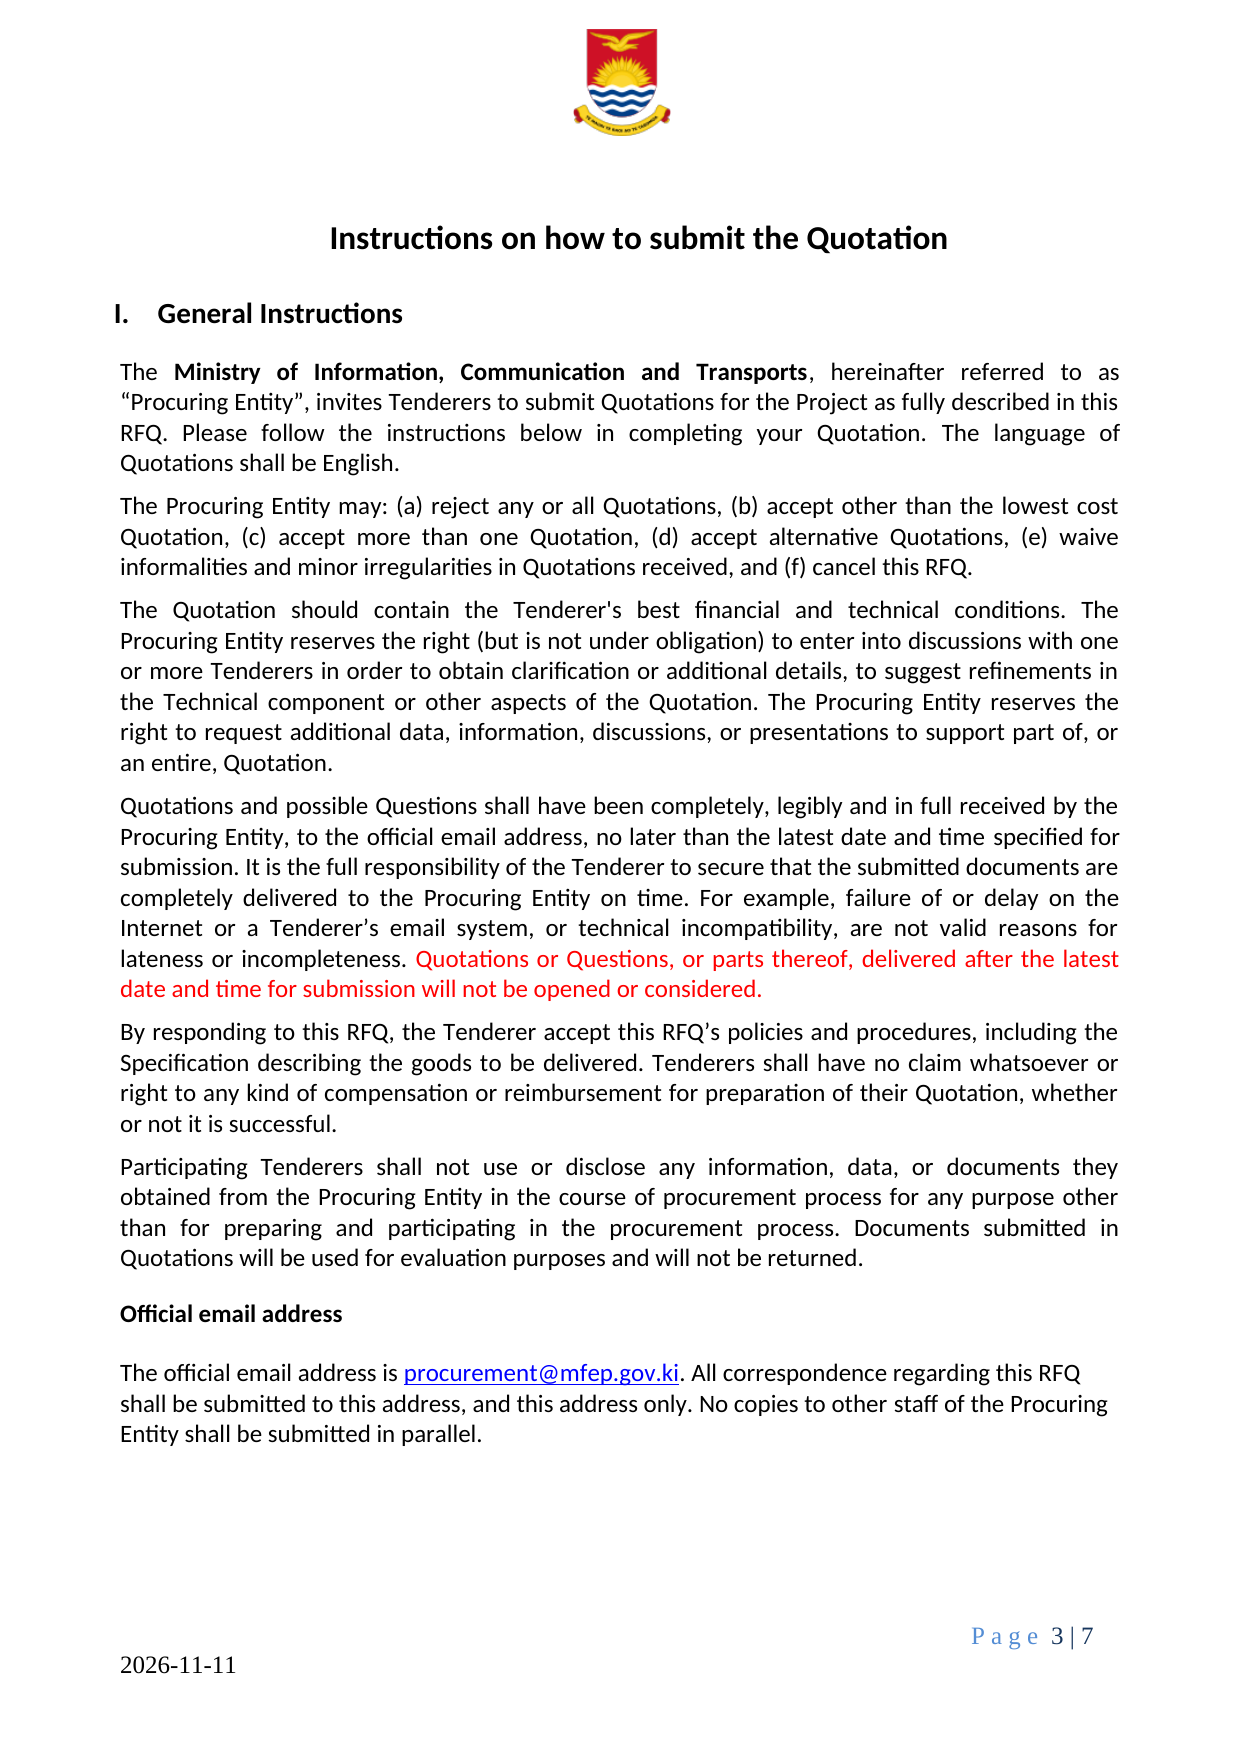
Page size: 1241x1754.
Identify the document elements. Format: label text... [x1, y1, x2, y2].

text By responding to this RFQ, the Tenderer accept this RFQ’s policies and procedures, including the Specification describing the goods to be delivered. Tenderers shall have no claim whatsoever or right to any kind of compensation or reimbursement for preparation of their Quotation, whether or not it is successful. [120, 1016, 1120, 1138]
text The Quotation should contain the Tenderer's best financial and technical conditions. The Procuring Entity reserves the right (but is not under obligation) to enter into discussions with one or more Tenderers in order to obtain clarification or additional details, to suggest refinements in the Technical component or other aspects of the Quotation. The Procuring Entity reserves the right to request additional data, information, discussions, or presentations to support part of, or an entire, Quotation. [120, 594, 1120, 778]
text The Ministry of Information, Communication and Transports, hereinafter referred to as “Procuring Entity”, invites Tenderers to submit Quotations for the Project as fully described in this RFQ. Please follow the instructions below in completing your Quotation. The language of Quotations shall be English. [120, 356, 1120, 478]
text The official email address is procurement@mfep.gov.ki. All correspondence regarding this RFQ shall be submitted to this address, and this address only. No copies to other staff of the Procuring Entity shall be submitted in parallel. [120, 1358, 1120, 1449]
text The Procuring Entity may: (a) reject any or all Quotations, (b) accept other than the lowest cost Quotation, (c) accept more than one Quotation, (d) accept alternative Quotations, (e) waive informalities and minor irregularities in Quotations received, and (f) cancel this RFQ. [120, 490, 1120, 582]
subtitle General Instructions [129, 295, 1120, 331]
subtitle Instructions on how to submit the Quotation [157, 217, 1120, 258]
subtitle Official email address [120, 1298, 1120, 1328]
text Quotations and possible Questions shall have been completely, legibly and in full received by the Procuring Entity, to the official email address, no later than the latest date and time specified for submission. It is the full responsibility of the Tenderer to secure that the submitted documents are completely delivered to the Procuring Entity on time. For example, failure of or delay on the Internet or a Tenderer’s email system, or technical incompatibility, are not valid reasons for lateness or incompleteness. Quotations or Questions, or parts thereof, delivered after the latest date and time for submission will not be opened or considered. [120, 790, 1120, 1004]
picture [573, 29, 671, 136]
text Participating Tenderers shall not use or disclose any information, data, or documents they obtained from the Procuring Entity in the course of procurement process for any purpose other than for preparing and participating in the procurement process. Documents submitted in Quotations will be used for evaluation purposes and will not be returned. [120, 1151, 1120, 1273]
